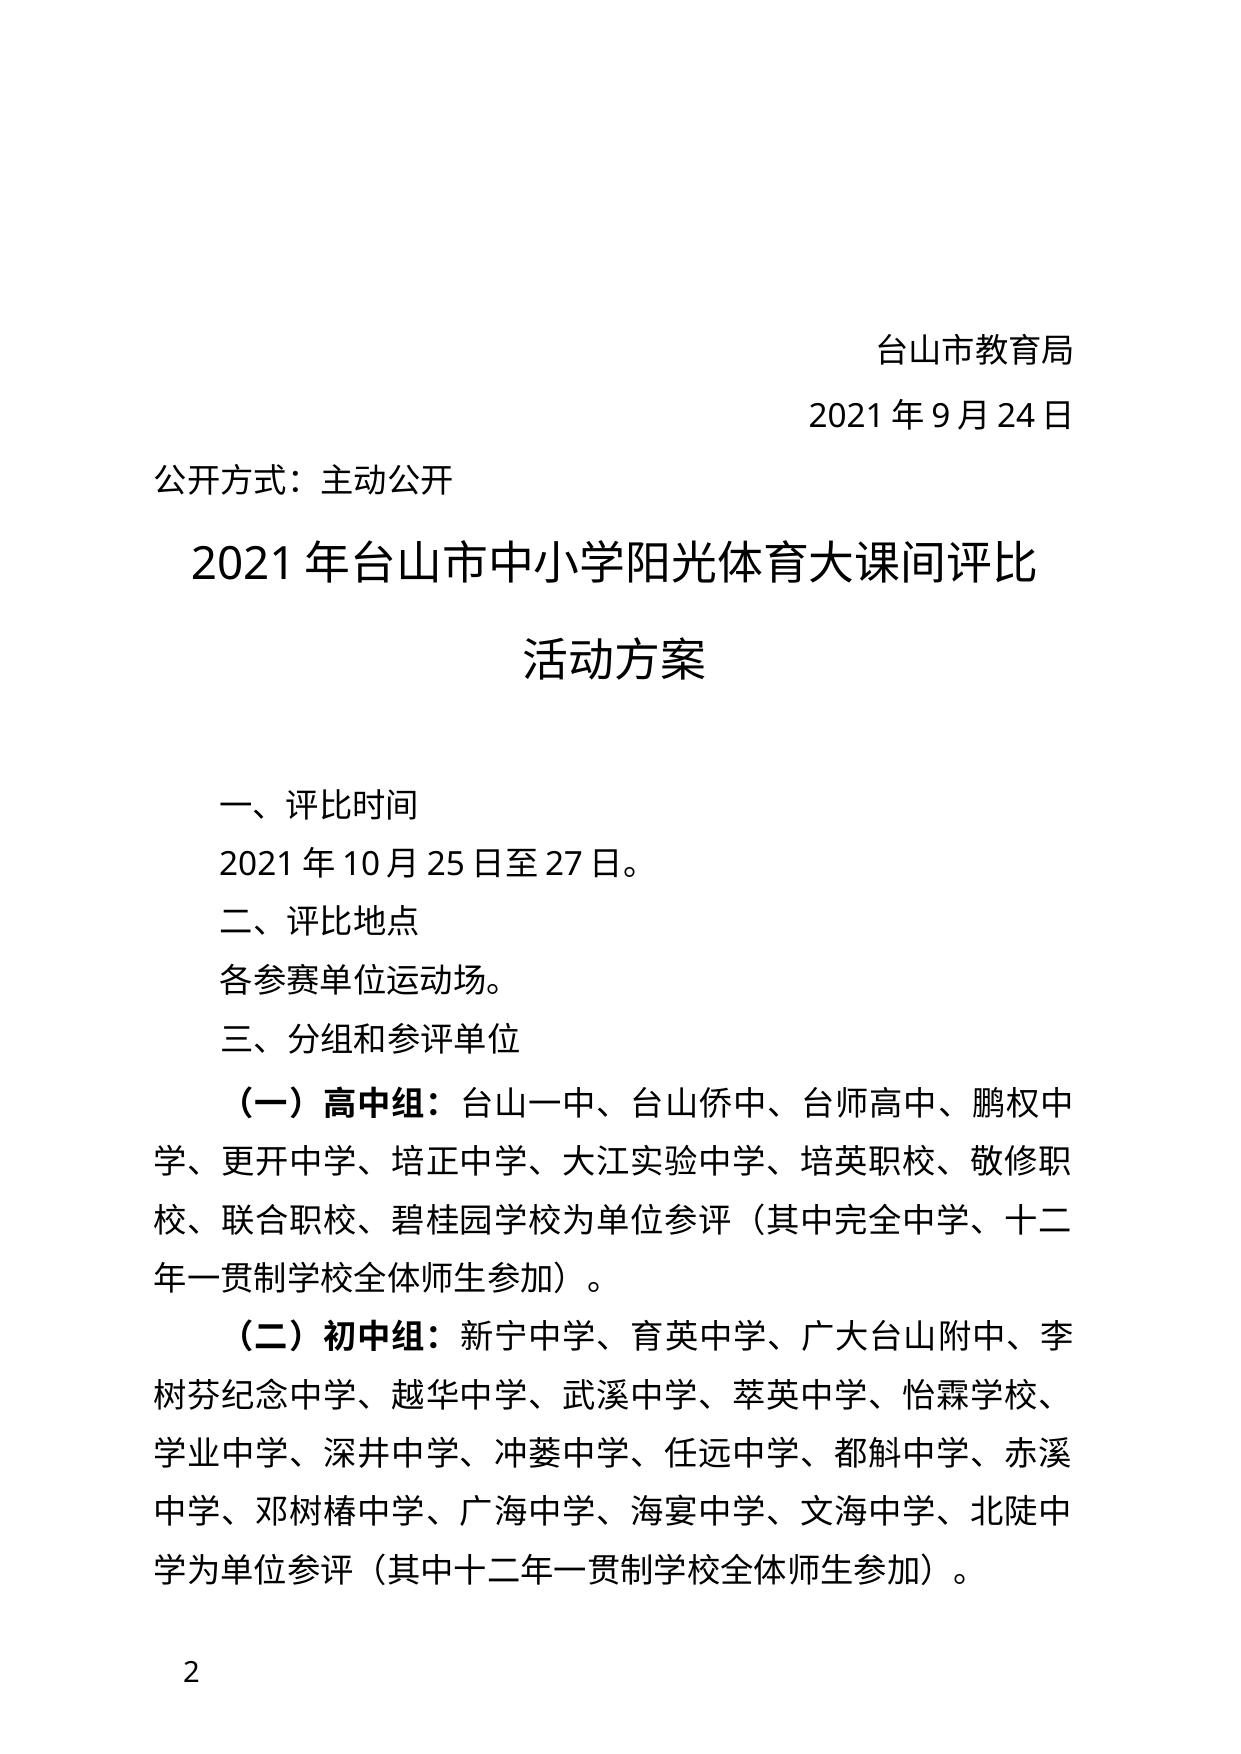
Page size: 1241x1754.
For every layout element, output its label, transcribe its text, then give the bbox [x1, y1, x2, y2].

text 活动方案 [153, 608, 1075, 706]
text 2021年台山市中小学阳光体育大课间评比 [153, 511, 1075, 608]
text 一、评比时间 [153, 771, 1075, 829]
text 2021年9月24日 [153, 381, 1075, 446]
text 三、分组和参评单位 [153, 1004, 1075, 1069]
text （一）高中组：台山一中、台山侨中、台师高中、鹏权中学、更开中学、培正中学、大江实验中学、培英职校、敬修职校、联合职校、碧桂园学校为单位参评（其中完全中学、十二年一贯制学校全体师生参加）。 [153, 1069, 1075, 1302]
text （二）初中组：新宁中学、育英中学、广大台山附中、李树芬纪念中学、越华中学、武溪中学、萃英中学、怡霖学校、学业中学、深井中学、冲蒌中学、任远中学、都斛中学、赤溪中学、邓树椿中学、广海中学、海宴中学、文海中学、北陡中学为单位参评（其中十二年一贯制学校全体师生参加）。 [153, 1302, 1075, 1594]
text 公开方式：主动公开 [153, 446, 1075, 511]
text 台山市教育局 [153, 316, 1075, 381]
text 各参赛单位运动场。 [153, 946, 1075, 1004]
text 二、评比地点 [153, 887, 1075, 946]
text 2021年10月25日至27日。 [153, 829, 1075, 887]
